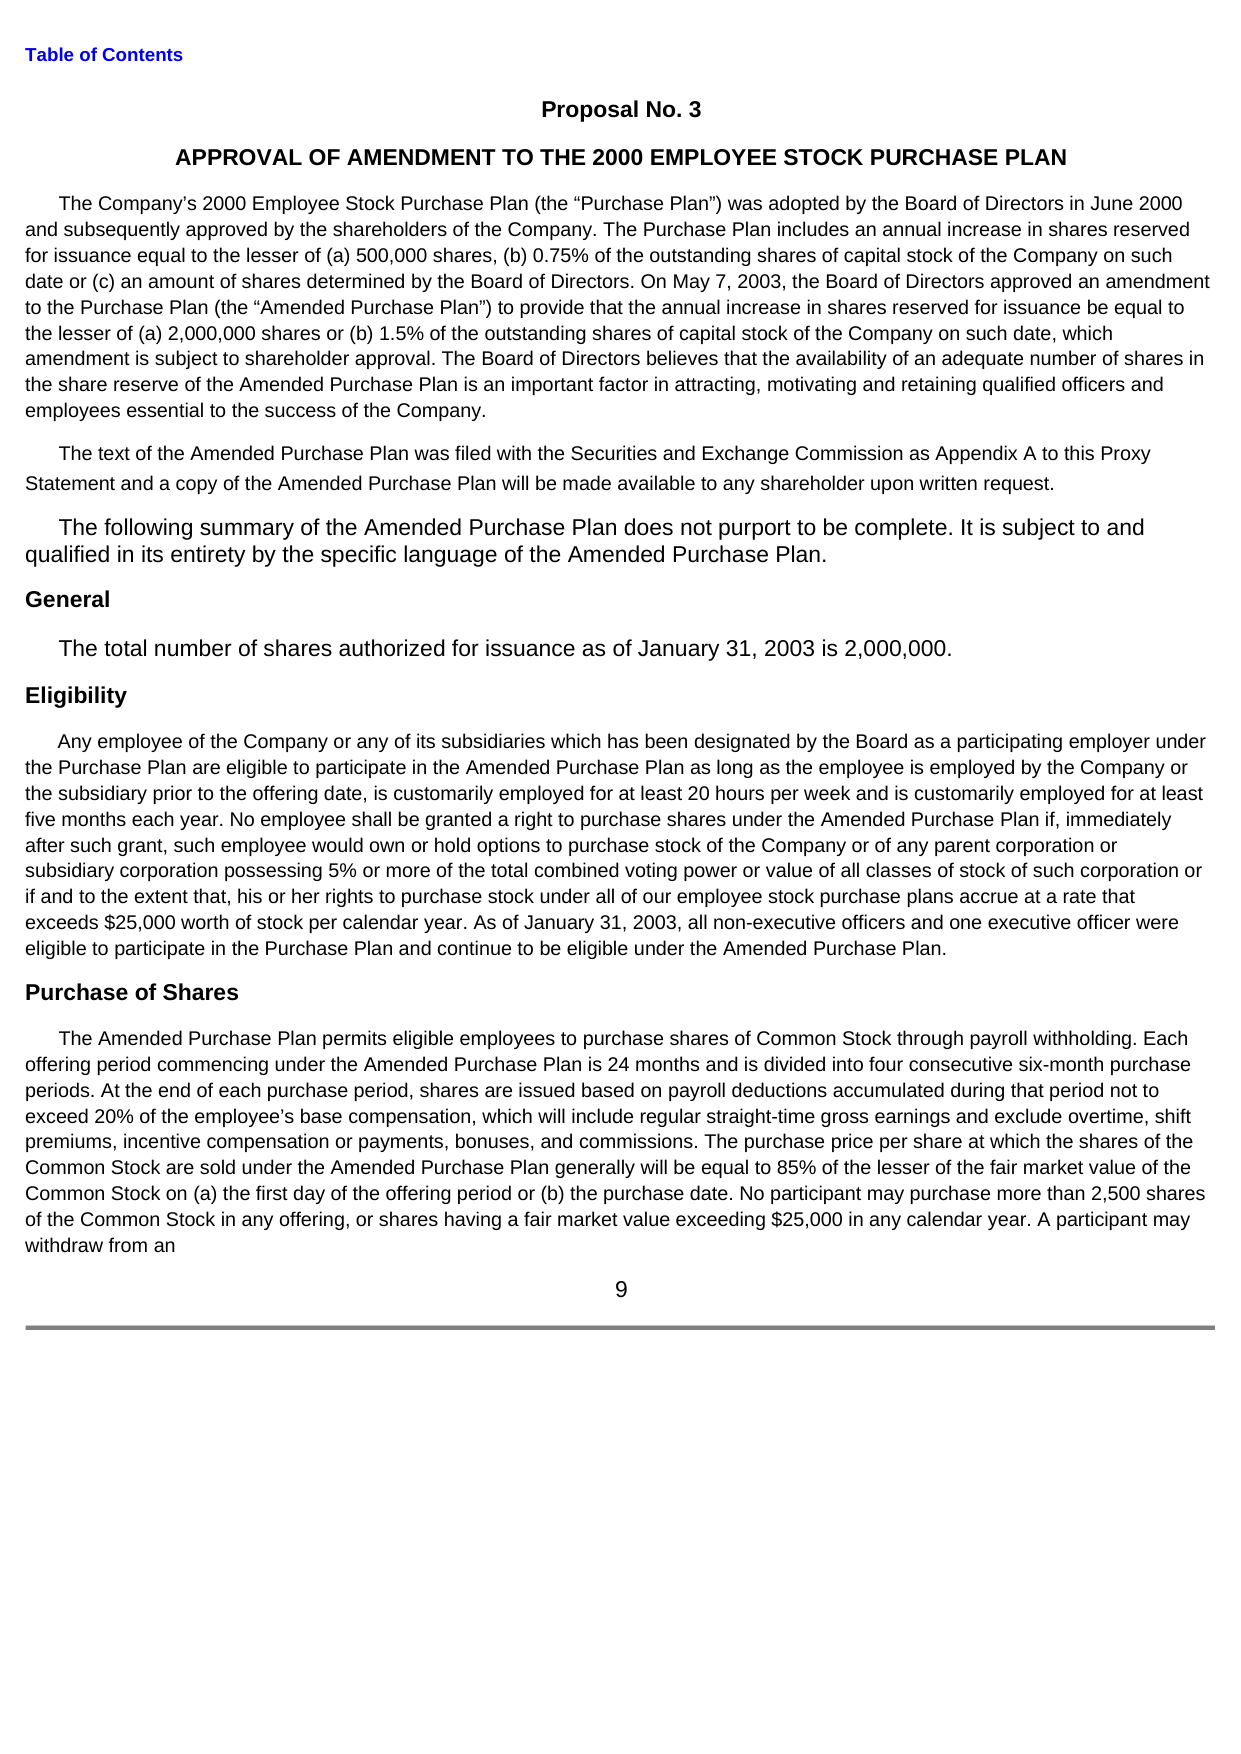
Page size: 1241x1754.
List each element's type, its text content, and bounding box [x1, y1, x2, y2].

text The following summary of the Amended Purchase Plan does not purport to be complete. It is subject to and qualified in its entirety by the specific language of the Amended Purchase Plan. [25, 514, 1163, 568]
text Purchase of Shares [25, 979, 1215, 1005]
text Table of Contents [25, 44, 1215, 65]
text 9 [25, 1276, 1217, 1302]
text APPROVAL OF AMENDMENT TO THE 2000 EMPLOYEE STOCK PURCHASE PLAN [25, 144, 1217, 170]
text General [25, 586, 1215, 612]
text The Company’s 2000 Employee Stock Purchase Plan (the “Purchase Plan”) was adopted by the Board of Directors in June 2000 and subsequently approved by the shareholders of the Company. The Purchase Plan includes an annual increase in shares reserved for issuance equal to the lesser of (a) 500,000 shares, (b) 0.75% of the outstanding shares of capital stock of the Company on such date or (c) an amount of shares determined by the Board of Directors. On May 7, 2003, the Board of Directors approved an amendment to the Purchase Plan (the “Amended Purchase Plan”) to provide that the annual increase in shares reserved for issuance be equal to the lesser of (a) 2,000,000 shares or (b) 1.5% of the outstanding shares of capital stock of the Company on such date, which amendment is subject to shareholder approval. The Board of Directors believes that the availability of an adequate number of shares in the share reserve of the Amended Purchase Plan is an important factor in attracting, motivating and retaining qualified officers and employees essential to the success of the Company. [25, 192, 1215, 422]
picture [25, 1325, 1215, 1330]
text Proposal No. 3 [25, 96, 1217, 122]
text The total number of shares authorized for issuance as of January 31, 2003 is 2,000,000. [58, 634, 1215, 661]
text The text of the Amended Purchase Plan was filed with the Securities and Exchange Commission as Appendix A to this Proxy Statement and a copy of the Amended Purchase Plan will be made available to any shareholder upon written request. [25, 441, 1190, 495]
text The Amended Purchase Plan permits eligible employees to purchase shares of Common Stock through payroll withholding. Each offering period commencing under the Amended Purchase Plan is 24 months and is divided into four consecutive six-month purchase periods. At the end of each purchase period, shares are issued based on payroll deductions accumulated during that period not to exceed 20% of the employee’s base compensation, which will include regular straight-time gross earnings and exclude overtime, shift premiums, incentive compensation or payments, bonuses, and commissions. The purchase price per share at which the shares of the Common Stock are sold under the Amended Purchase Plan generally will be equal to 85% of the lesser of the fair market value of the Common Stock on (a) the first day of the offering period or (b) the purchase date. No participant may purchase more than 2,500 shares of the Common Stock in any offering, or shares having a fair market value exceeding $25,000 in any calendar year. A participant may withdraw from an [25, 1027, 1209, 1256]
text Any employee of the Company or any of its subsidiaries which has been designated by the Board as a participating employer under the Purchase Plan are eligible to participate in the Amended Purchase Plan as long as the employee is employed by the Company or the subsidiary prior to the offering date, is customarily employed for at least 20 hours per week and is customarily employed for at least five months each year. No employee shall be granted a right to purchase shares under the Amended Purchase Plan if, immediately after such grant, such employee would own or hold options to purchase stock of the Company or of any parent corporation or subsidiary corporation possessing 5% or more of the total combined voting power or value of all classes of stock of such corporation or if and to the extent that, his or her rights to purchase stock under all of our employee stock purchase plans accrue at a rate that exceeds $25,000 worth of stock per calendar year. As of January 31, 2003, all non-executive officers and one executive officer were eligible to participate in the Purchase Plan and continue to be eligible under the Amended Purchase Plan. [25, 730, 1211, 959]
text Eligibility [25, 682, 1215, 708]
